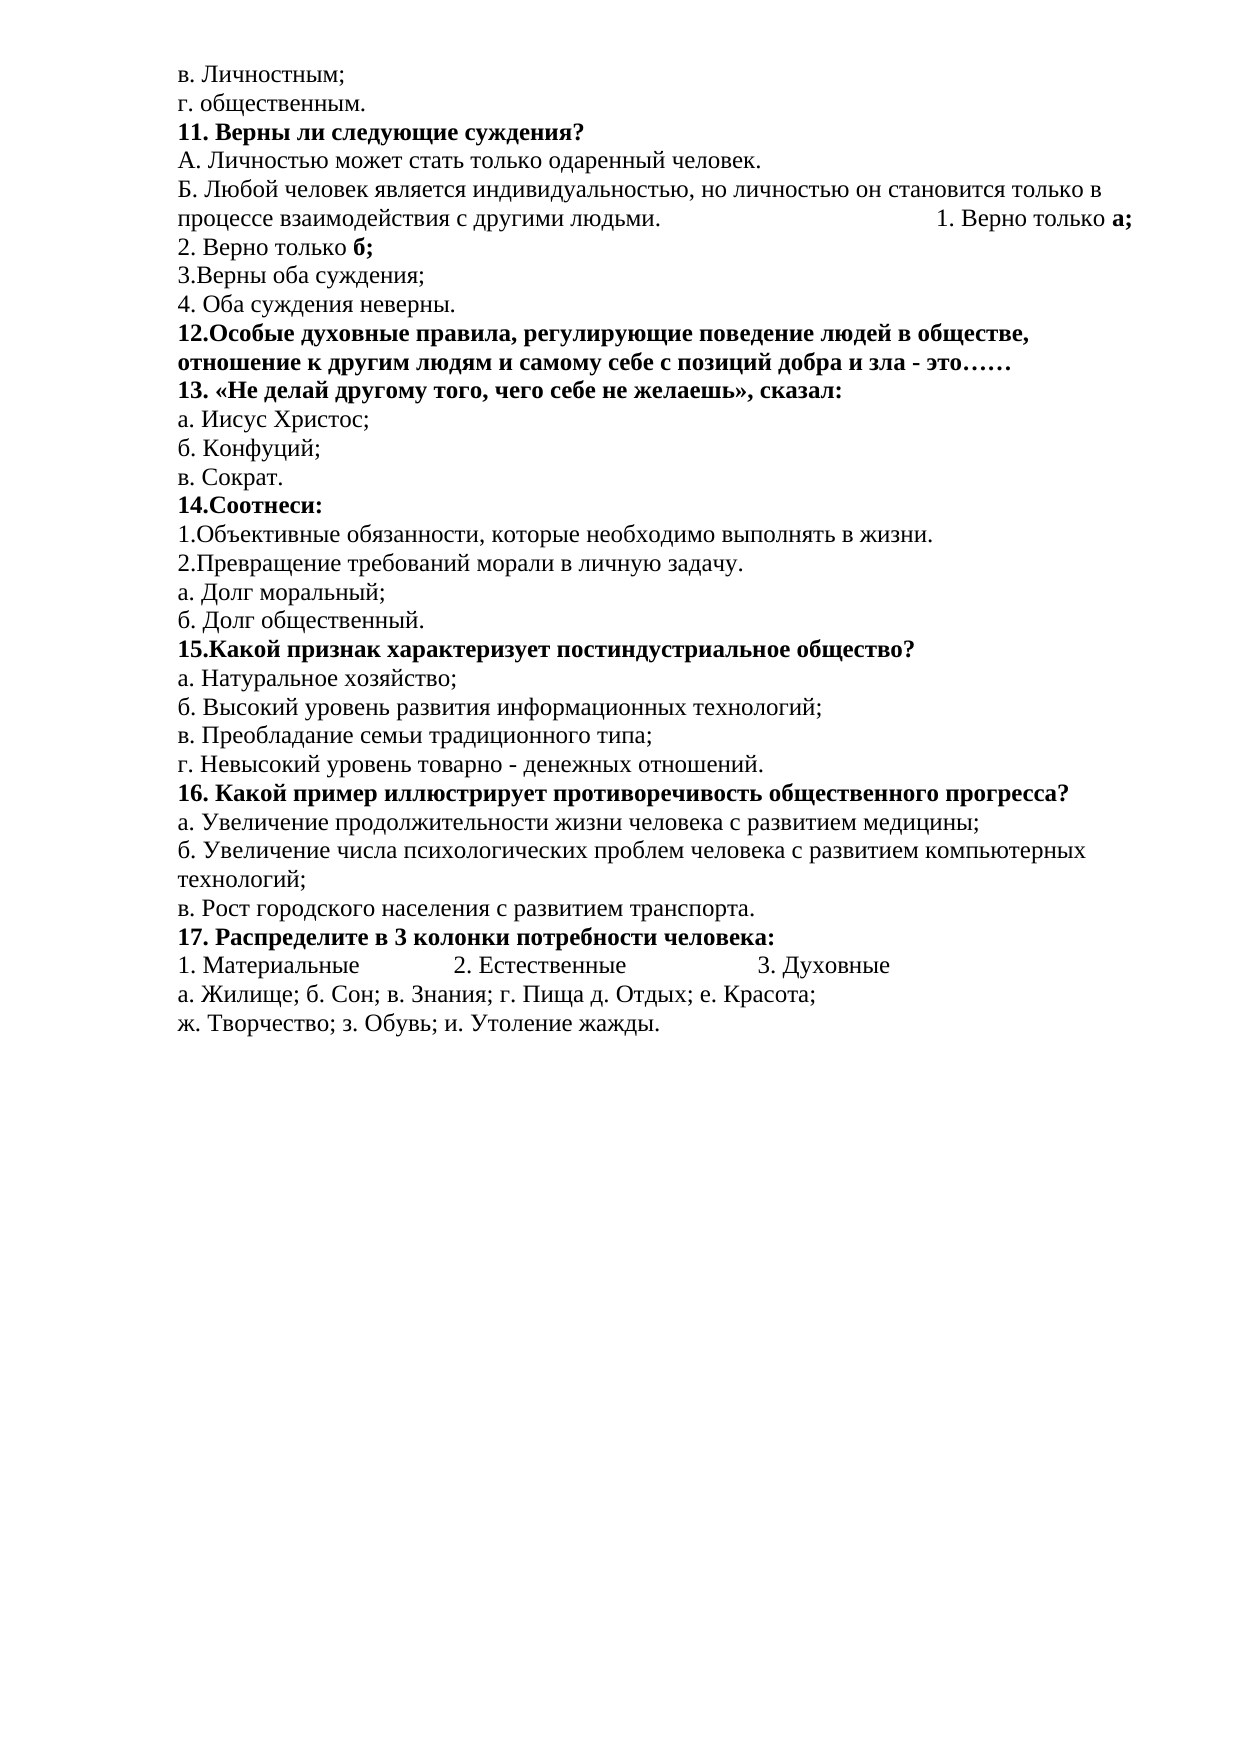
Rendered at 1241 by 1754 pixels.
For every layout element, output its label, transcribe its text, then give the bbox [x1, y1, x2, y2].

text г. Невысокий уровень товарно - денежных отношений. [177, 749, 1152, 778]
text б. Конфуций; [177, 433, 1152, 462]
text г. общественным. [177, 88, 1152, 117]
text в. Рост городского населения с развитием транспорта. 17. Распределите в 3 колонки потребности человека: [177, 893, 1152, 950]
text 4. Оба суждения неверны. [177, 289, 1152, 318]
text 1. Материальные 2. Естественные 3. Духовные а. Жилище; б. Сон; в. Знания; г. Пища д. Отдых; е. Красота; [177, 950, 1152, 1008]
text б. Долг общественный. [177, 605, 1152, 634]
text в. Сократ. [177, 462, 1152, 490]
text 2. Верно только б; [177, 232, 1152, 260]
text 14.Соотнеси: [177, 490, 1152, 519]
text 3.Верны оба суждения; [177, 260, 1152, 289]
text 12.Особые духовные правила, регулирующие поведение людей в обществе, отношение к другим людям и самому себе с позиций добра и зла - это…… 13. «Не делай другому того, чего себе не желаешь», сказал: а. Иисус Христос; [177, 318, 1152, 433]
text 15.Какой признак характеризует постиндустриальное общество? а. Натуральное хозяйство; [177, 634, 1152, 692]
text ж. Творчество; з. Обувь; и. Утоление жажды. [177, 1008, 1152, 1037]
text 11. Верны ли следующие суждения? [177, 117, 1152, 145]
text а. Увеличение продолжительности жизни человека с развитием медицины; б. Увеличение числа психологических проблем человека с развитием компьютерных технологий; [177, 807, 1152, 893]
text а. Долг моральный; [177, 577, 1152, 605]
text б. Высокий уровень развития информационных технологий; в. Преобладание семьи традиционного типа; [177, 692, 1152, 749]
text 1.Объективные обязанности, которые необходимо выполнять в жизни. 2.Превращение требований морали в личную задачу. [177, 519, 1152, 577]
text 16. Какой пример иллюстрирует противоречивость общественного прогресса? [177, 778, 1152, 807]
text в. Личностным; [177, 59, 1152, 88]
text А. Личностью может стать только одаренный человек. [177, 145, 1152, 174]
text Б. Любой человек является индивидуальностью, но личностью он становится только в процессе взаимодействия с другими людьми. 1. Верно только а; [177, 174, 1152, 232]
